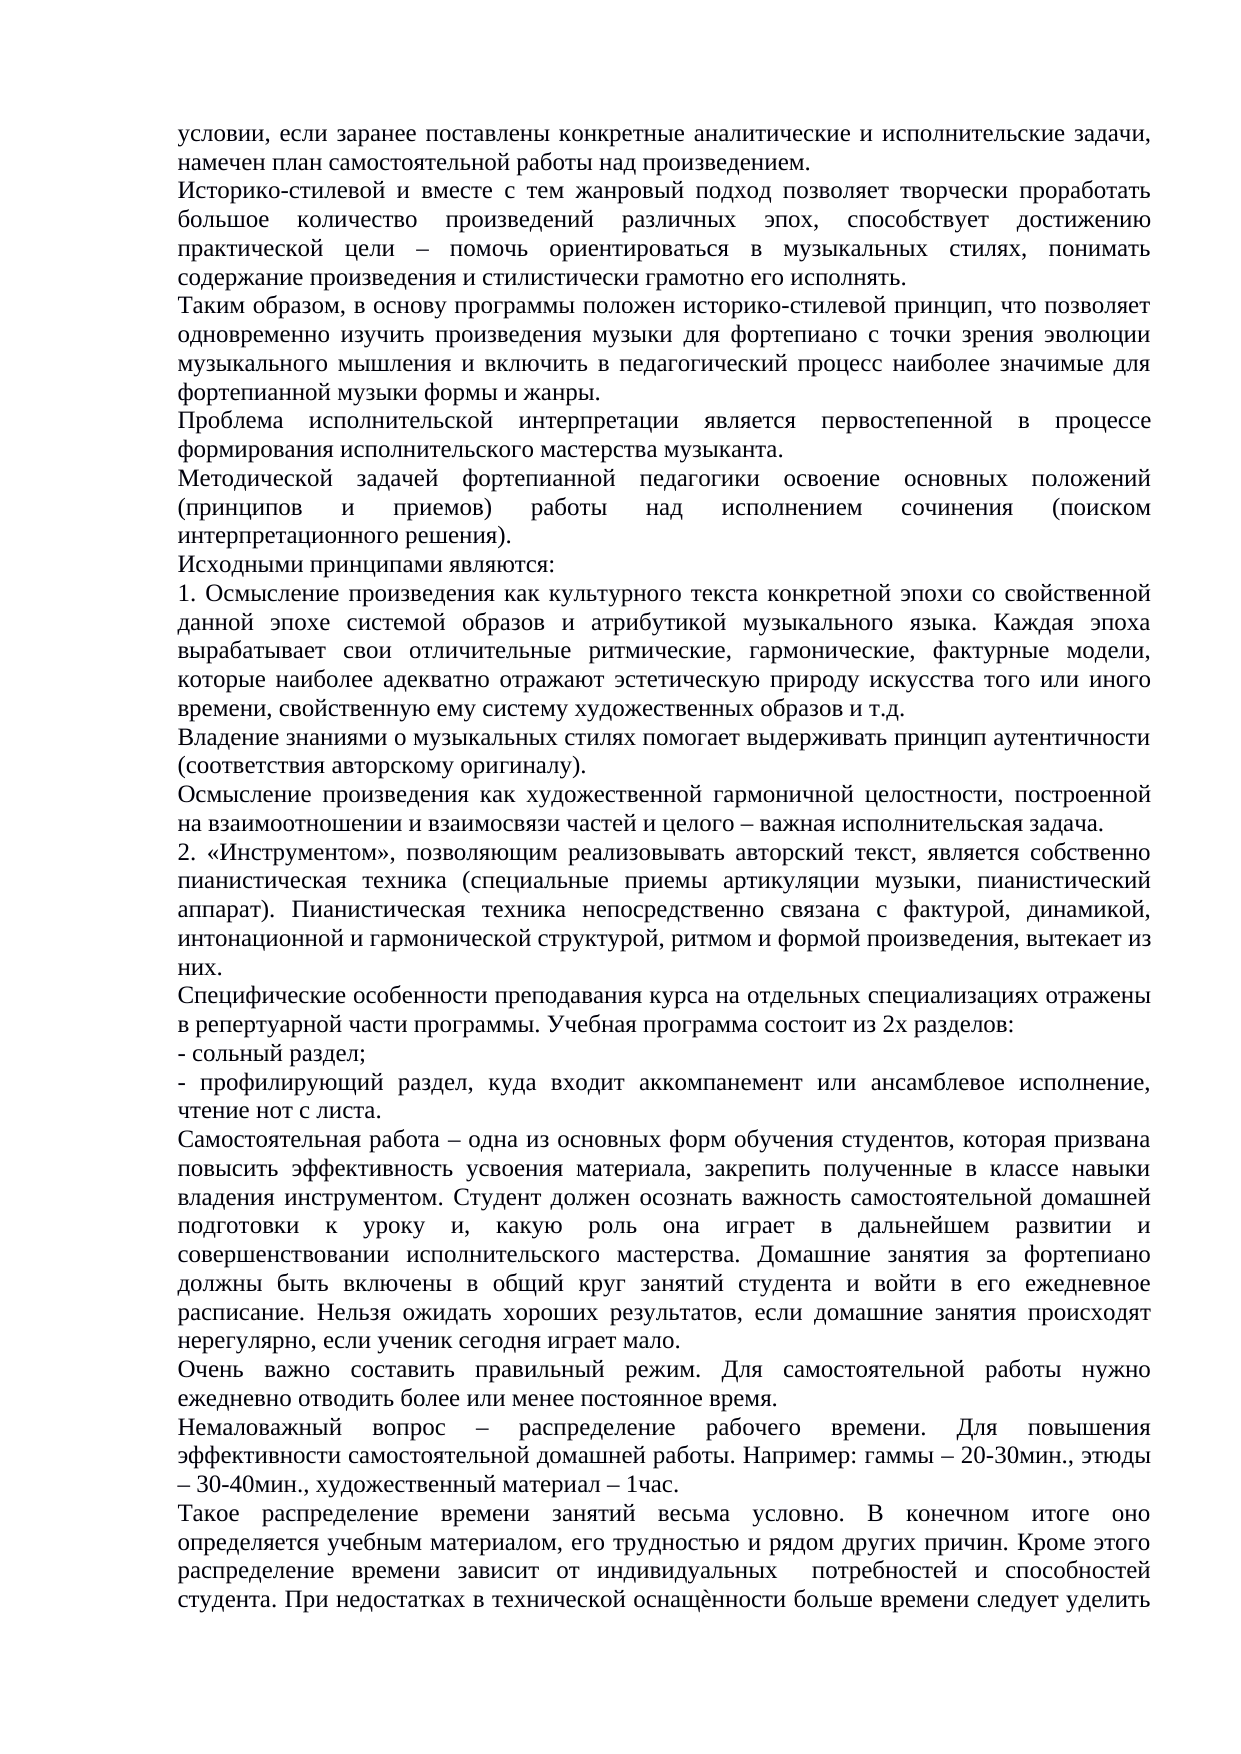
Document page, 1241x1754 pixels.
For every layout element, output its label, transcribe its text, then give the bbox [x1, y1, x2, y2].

text - профилирующий раздел, куда входит аккомпанемент или ансамблевое исполнение, чтение нот с листа. [177, 1067, 1152, 1124]
text Историко-стилевой и вместе с тем жанровый подход позволяет творчески проработать большое количество произведений различных эпох, способствует достижению практической цели – помочь ориентироваться в музыкальных стилях, понимать содержание произведения и стилистически грамотно его исполнять. [177, 176, 1152, 291]
text 1. Осмысление произведения как культурного текста конкретной эпохи со свойственной данной эпохе системой образов и атрибутикой музыкального языка. Каждая эпоха вырабатывает свои отличительные ритмические, гармонические, фактурные модели, которые наиболее адекватно отражают эстетическую природу искусства того или иного времени, свойственную ему систему художественных образов и т.д. [177, 578, 1152, 722]
text Методической задачей фортепианной педагогики освоение основных положений (принципов и приемов) работы над исполнением сочинения (поиском интерпретационного решения). [177, 463, 1152, 549]
text Немаловажный вопрос – распределение рабочего времени. Для повышения эффективности самостоятельной домашней работы. Например: гаммы – 20-30мин., этюды – 30-40мин., художественный материал – 1час. [177, 1412, 1152, 1498]
text Очень важно составить правильный режим. Для самостоятельной работы нужно ежедневно отводить более или менее постоянное время. [177, 1354, 1152, 1412]
text Проблема исполнительской интерпретации является первостепенной в процессе формирования исполнительского мастерства музыканта. [177, 406, 1152, 463]
text Самостоятельная работа – одна из основных форм обучения студентов, которая призвана повысить эффективность усвоения материала, закрепить полученные в классе навыки владения инструментом. Студент должен осознать важность самостоятельной домашней подготовки к уроку и, какую роль она играет в дальнейшем развитии и совершенствовании исполнительского мастерства. Домашние занятия за фортепиано должны быть включены в общий круг занятий студента и войти в его ежедневное расписание. Нельзя ожидать хороших результатов, если домашние занятия происходят нерегулярно, если ученик сегодня играет мало. [177, 1124, 1152, 1354]
text Таким образом, в основу программы положен историко-стилевой принцип, что позволяет одновременно изучить произведения музыки для фортепиано с точки зрения эволюции музыкального мышления и включить в педагогический процесс наиболее значимые для фортепианной музыки формы и жанры. [177, 291, 1152, 406]
text Специфические особенности преподавания курса на отдельных специализациях отражены в репертуарной части программы. Учебная программа состоит из 2х разделов: [177, 981, 1152, 1038]
text - сольный раздел; [177, 1038, 1152, 1067]
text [177, 118, 1152, 176]
text Осмысление произведения как художественной гармоничной целостности, построенной на взаимоотношении и взаимосвязи частей и целого – важная исполнительская задача. [177, 779, 1152, 837]
text Исходными принципами являются: [177, 549, 1152, 578]
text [177, 1498, 1152, 1613]
text 2. «Инструментом», позволяющим реализовывать авторский текст, является собственно пианистическая техника (специальные приемы артикуляции музыки, пианистический аппарат). Пианистическая техника непосредственно связана с фактурой, динамикой, интонационной и гармонической структурой, ритмом и формой произведения, вытекает из них. [177, 837, 1152, 981]
text Владение знаниями о музыкальных стилях помогает выдерживать принцип аутентичности (соответствия авторскому оригиналу). [177, 722, 1152, 779]
